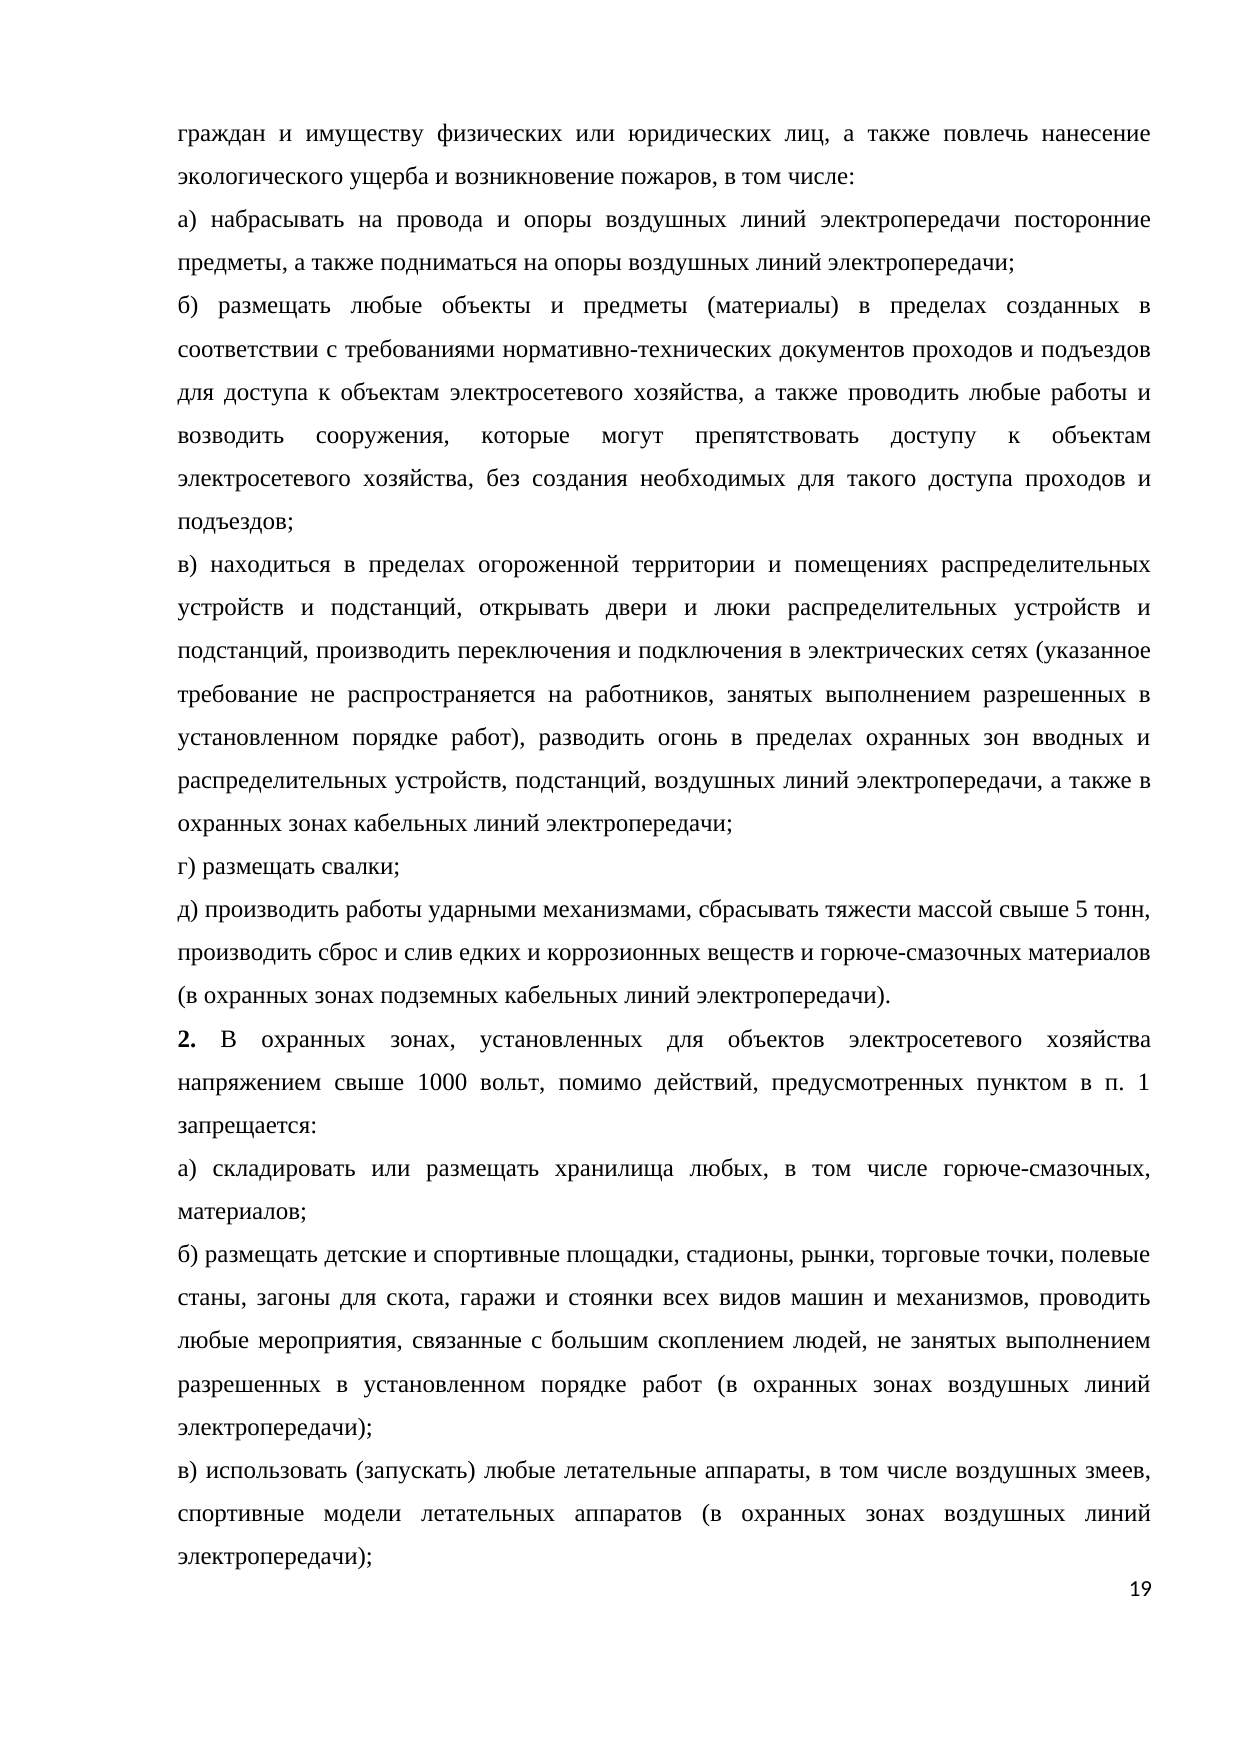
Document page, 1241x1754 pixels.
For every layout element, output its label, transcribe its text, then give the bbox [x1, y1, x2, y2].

text б) размещать детские и спортивные площадки, стадионы, рынки, торговые точки, полевые станы, загоны для скота, гаражи и стоянки всех видов машин и механизмов, проводить любые мероприятия, связанные с большим скоплением людей, не занятых выполнением разрешенных в установленном порядке работ (в охранных зонах воздушных линий электропередачи); [177, 1239, 1152, 1441]
text д) производить работы ударными механизмами, сбрасывать тяжести массой свыше 5 тонн, производить сброс и слив едких и коррозионных веществ и горюче-смазочных материалов (в охранных зонах подземных кабельных линий электропередачи). [177, 894, 1152, 1009]
text в) находиться в пределах огороженной территории и помещениях распределительных устройств и подстанций, открывать двери и люки распределительных устройств и подстанций, производить переключения и подключения в электрических сетях (указанное требование не распространяется на работников, занятых выполнением разрешенных в установленном порядке работ), разводить огонь в пределах охранных зон вводных и распределительных устройств, подстанций, воздушных линий электропередачи, а также в охранных зонах кабельных линий электропередачи; [177, 549, 1152, 837]
text г) размещать свалки; [177, 851, 1152, 880]
text в) использовать (запускать) любые летательные аппараты, в том числе воздушных змеев, спортивные модели летательных аппаратов (в охранных зонах воздушных линий электропередачи); [177, 1455, 1152, 1570]
text б) размещать любые объекты и предметы (материалы) в пределах созданных в соответствии с требованиями нормативно-технических документов проходов и подъездов для доступа к объектам электросетевого хозяйства, а также проводить любые работы и возводить сооружения, которые могут препятствовать доступу к объектам электросетевого хозяйства, без создания необходимых для такого доступа проходов и подъездов; [177, 291, 1152, 535]
text 2. В охранных зонах, установленных для объектов электросетевого хозяйства напряжением свыше 1000 вольт, помимо действий, предусмотренных пунктом в п. 1 запрещается: [177, 1024, 1152, 1139]
text а) складировать или размещать хранилища любых, в том числе горюче-смазочных, материалов; [177, 1153, 1152, 1225]
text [177, 118, 1152, 190]
text а) набрасывать на провода и опоры воздушных линий электропередачи посторонние предметы, а также подниматься на опоры воздушных линий электропередачи; [177, 204, 1152, 276]
